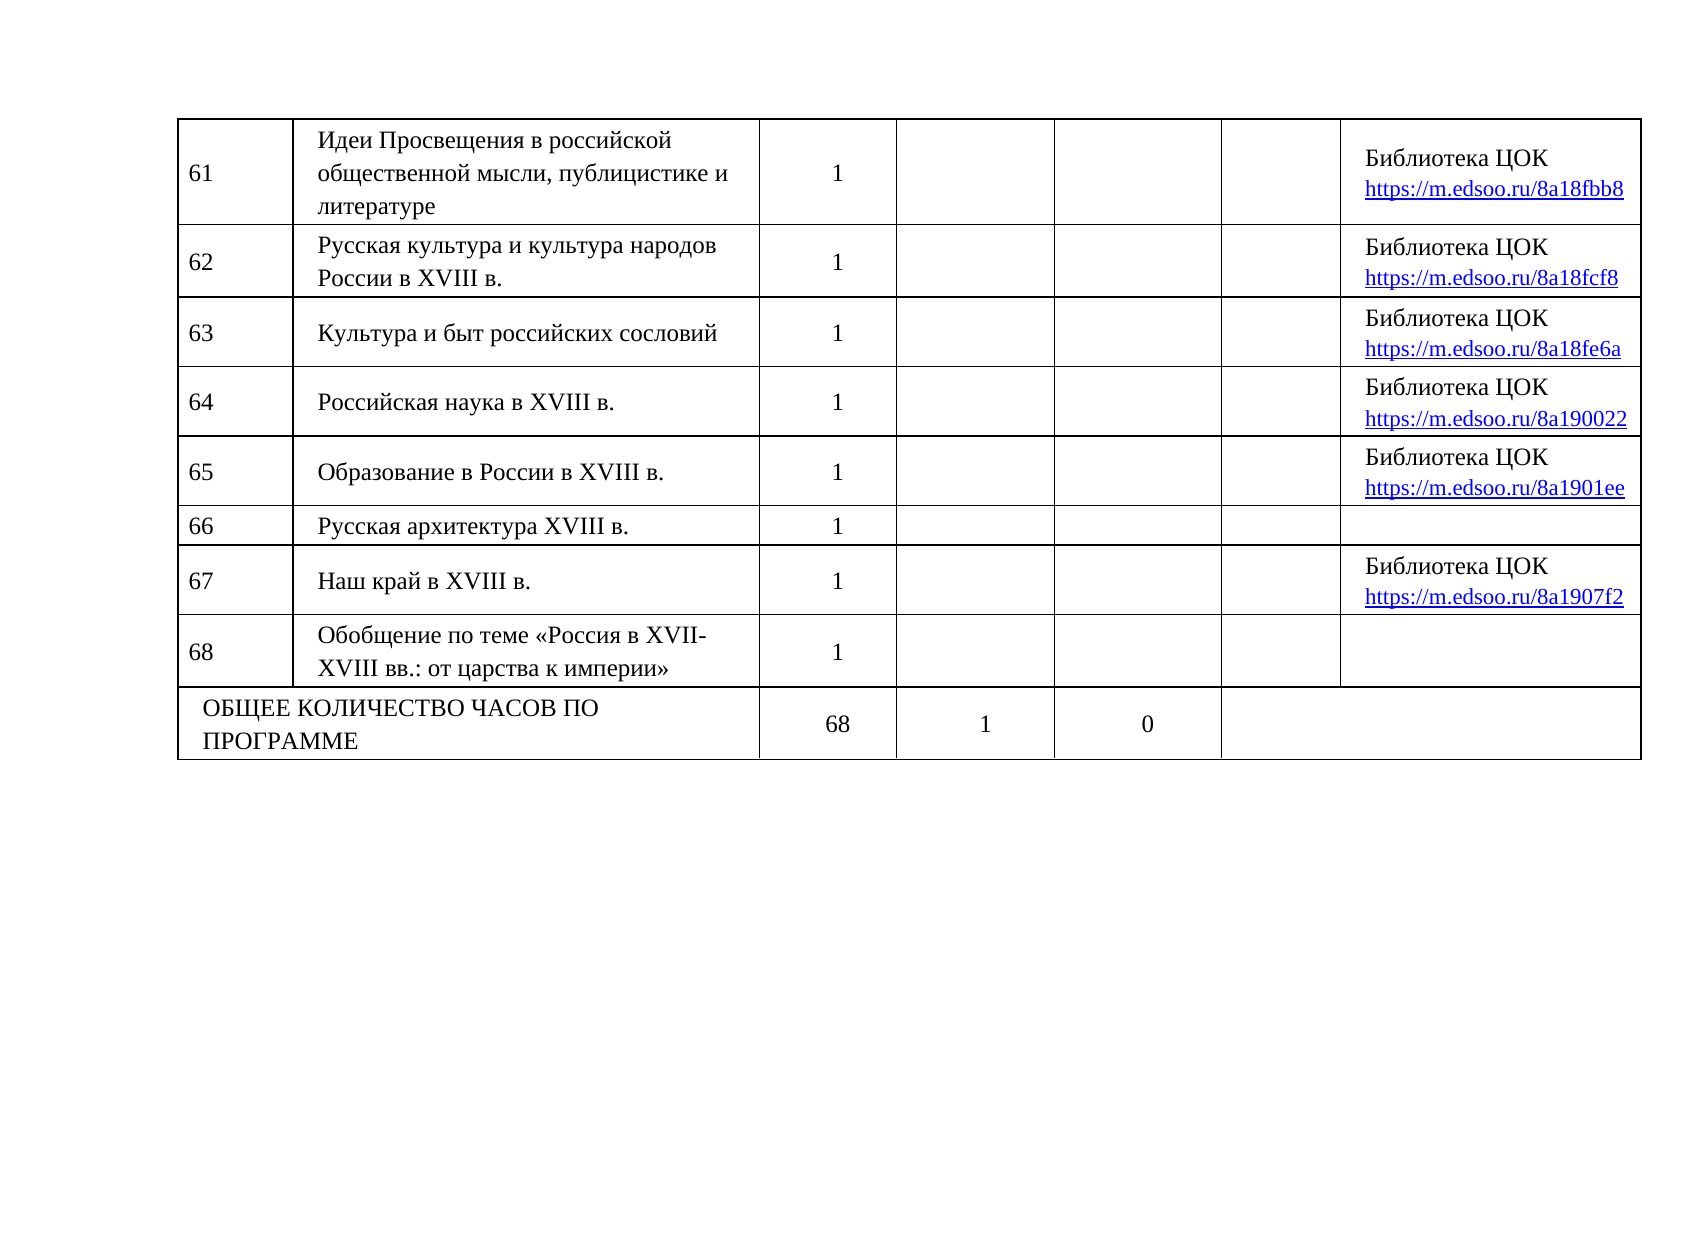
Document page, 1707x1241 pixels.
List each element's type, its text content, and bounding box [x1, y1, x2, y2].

table_cell [897, 120, 1054, 223]
table_cell [1222, 437, 1340, 505]
table_cell 1 [760, 120, 896, 223]
table_cell Наш край в XVIII в. [294, 546, 759, 614]
table_cell Образование в России в XVIII в. [294, 437, 759, 505]
table_cell 1 [760, 367, 896, 435]
table_cell 62 [179, 225, 292, 296]
table_cell [1055, 120, 1221, 223]
table_cell [1055, 506, 1221, 544]
table_cell [1055, 298, 1221, 366]
table_cell 64 [179, 367, 292, 435]
table_cell [1222, 120, 1340, 223]
table_cell [1222, 546, 1340, 614]
table_cell Русская архитектура XVIII в. [294, 506, 759, 544]
table_cell 63 [179, 298, 292, 366]
table_cell 67 [179, 546, 292, 614]
table_cell [897, 437, 1054, 505]
table_cell Российская наука в XVIII в. [294, 367, 759, 435]
table_cell 1 [760, 615, 896, 686]
table_cell 1 [760, 437, 896, 505]
table_cell Библиотека ЦОК https://m.edsoo.ru/8a1901ee [1341, 437, 1640, 505]
table_cell [1055, 225, 1221, 296]
table_cell [1222, 298, 1340, 366]
table_cell 1 [760, 506, 896, 544]
table_cell [1222, 225, 1340, 296]
table_cell [1055, 615, 1221, 686]
table_cell Библиотека ЦОК https://m.edsoo.ru/8a18fbb8 [1341, 120, 1640, 223]
table_cell 1 [760, 546, 896, 614]
table_cell Обобщение по теме «Россия в XVII-XVIII вв.: от царства к империи» [294, 615, 759, 686]
table_cell [1055, 546, 1221, 614]
table_cell ОБЩЕЕ КОЛИЧЕСТВО ЧАСОВ ПО ПРОГРАММЕ [179, 688, 759, 758]
table_cell 1 [897, 688, 1054, 758]
table_cell Культура и быт российских сословий [294, 298, 759, 366]
table_cell [897, 546, 1054, 614]
table_cell Идеи Просвещения в российской общественной мысли, публицистике и литературе [294, 120, 759, 223]
table_cell 1 [760, 225, 896, 296]
table_cell [1055, 437, 1221, 505]
table_cell 68 [760, 688, 896, 758]
table_cell [1222, 615, 1340, 686]
table_cell Библиотека ЦОК https://m.edsoo.ru/8a1907f2 [1341, 546, 1640, 614]
table_cell [1055, 367, 1221, 435]
table_cell [1341, 506, 1640, 544]
table_cell 66 [179, 506, 292, 544]
table_cell [897, 615, 1054, 686]
table_cell 0 [1055, 688, 1221, 758]
table_cell 68 [179, 615, 292, 686]
table_cell Русская культура и культура народов России в XVIII в. [294, 225, 759, 296]
table_cell Библиотека ЦОК https://m.edsoo.ru/8a18fe6a [1341, 298, 1640, 366]
table_cell Библиотека ЦОК https://m.edsoo.ru/8a190022 [1341, 367, 1640, 435]
table_cell 1 [760, 298, 896, 366]
table_cell [1222, 688, 1640, 758]
table_cell 65 [179, 437, 292, 505]
table_cell [1341, 615, 1640, 686]
table_cell [897, 225, 1054, 296]
table_cell Библиотека ЦОК https://m.edsoo.ru/8a18fcf8 [1341, 225, 1640, 296]
table_cell [897, 298, 1054, 366]
table_cell [897, 506, 1054, 544]
table_cell [1222, 367, 1340, 435]
table_cell [897, 367, 1054, 435]
table_cell [1222, 506, 1340, 544]
table_cell 61 [179, 120, 292, 223]
